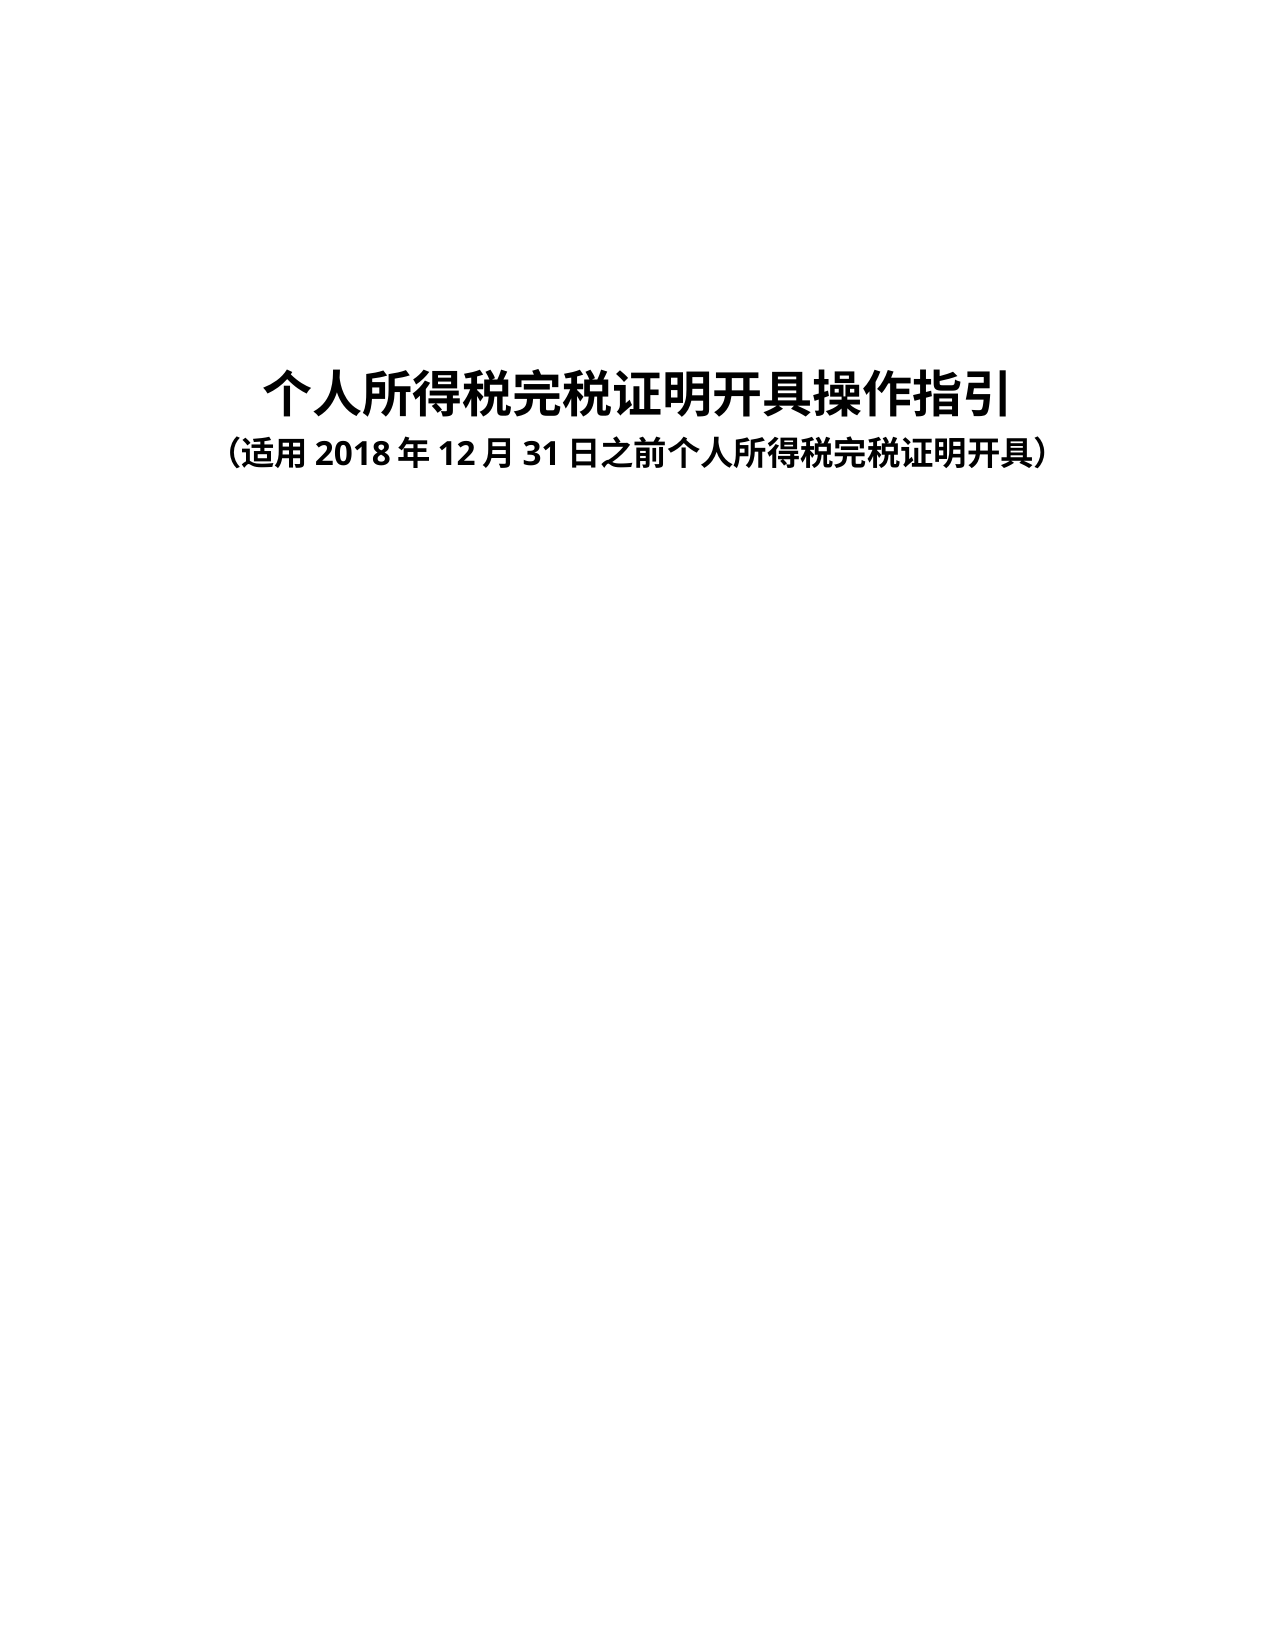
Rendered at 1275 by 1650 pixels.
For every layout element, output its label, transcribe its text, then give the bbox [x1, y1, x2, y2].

text 个人所得税完税证明开具操作指引 [187, 354, 1087, 427]
text （适用2018年12月31日之前个人所得税完税证明开具） [187, 427, 1087, 475]
